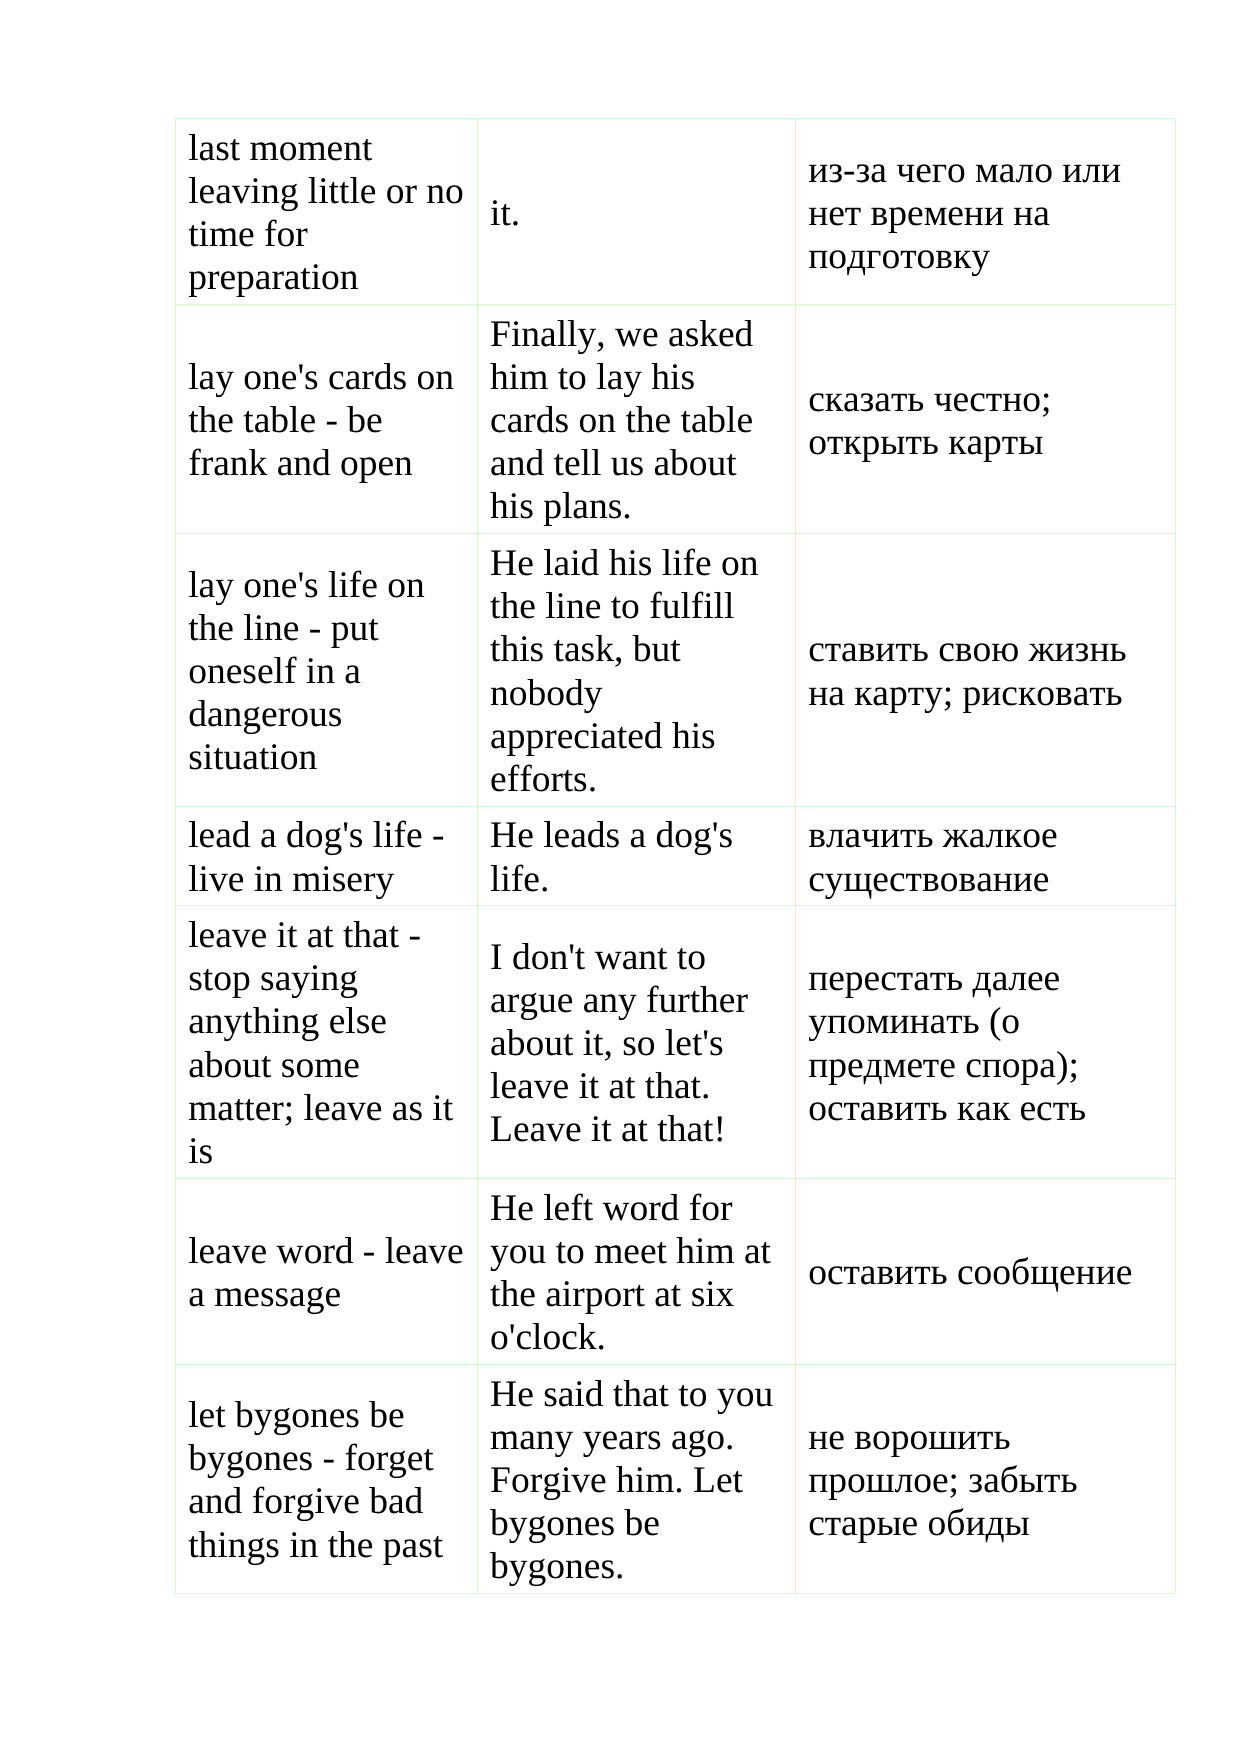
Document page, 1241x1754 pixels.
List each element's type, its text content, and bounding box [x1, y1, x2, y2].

table_cell leave it at that - stop saying anything else about some matter; leave as it is [176, 906, 477, 1178]
table_cell влачить жалкое существование [796, 807, 1175, 905]
table_cell He left word for you to meet him at the airport at six o'clock. [478, 1179, 795, 1364]
table_cell He leads a dog's life. [478, 807, 795, 905]
table_cell I don't want to argue any further about it, so let's leave it at that. Leave it at that! [478, 906, 795, 1178]
table_cell lay one's cards on the table - be frank and open [176, 305, 477, 533]
table_cell He laid his life on the line to fulfill this task, but nobody appreciated his efforts. [478, 534, 795, 806]
table_cell ставить свою жизнь на карту; рисковать [796, 534, 1175, 806]
table_cell lead a dog's life - live in misery [176, 807, 477, 905]
table_cell не ворошить прошлое; забыть старые обиды [796, 1365, 1175, 1593]
table_cell let bygones be bygones - forget and forgive bad things in the past [176, 1365, 477, 1593]
table_cell leave word - leave a message [176, 1179, 477, 1364]
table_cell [796, 119, 1175, 304]
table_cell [176, 119, 477, 304]
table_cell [478, 119, 795, 304]
table_cell He said that to you many years ago. Forgive him. Let bygones be bygones. [478, 1365, 795, 1593]
table_cell перестать далее упоминать (о предмете спора); оставить как есть [796, 906, 1175, 1178]
table_cell сказать честно; открыть карты [796, 305, 1175, 533]
table_cell оставить сообщение [796, 1179, 1175, 1364]
table_cell Finally, we asked him to lay his cards on the table and tell us about his plans. [478, 305, 795, 533]
table_cell lay one's life on the line - put oneself in a dangerous situation [176, 534, 477, 806]
